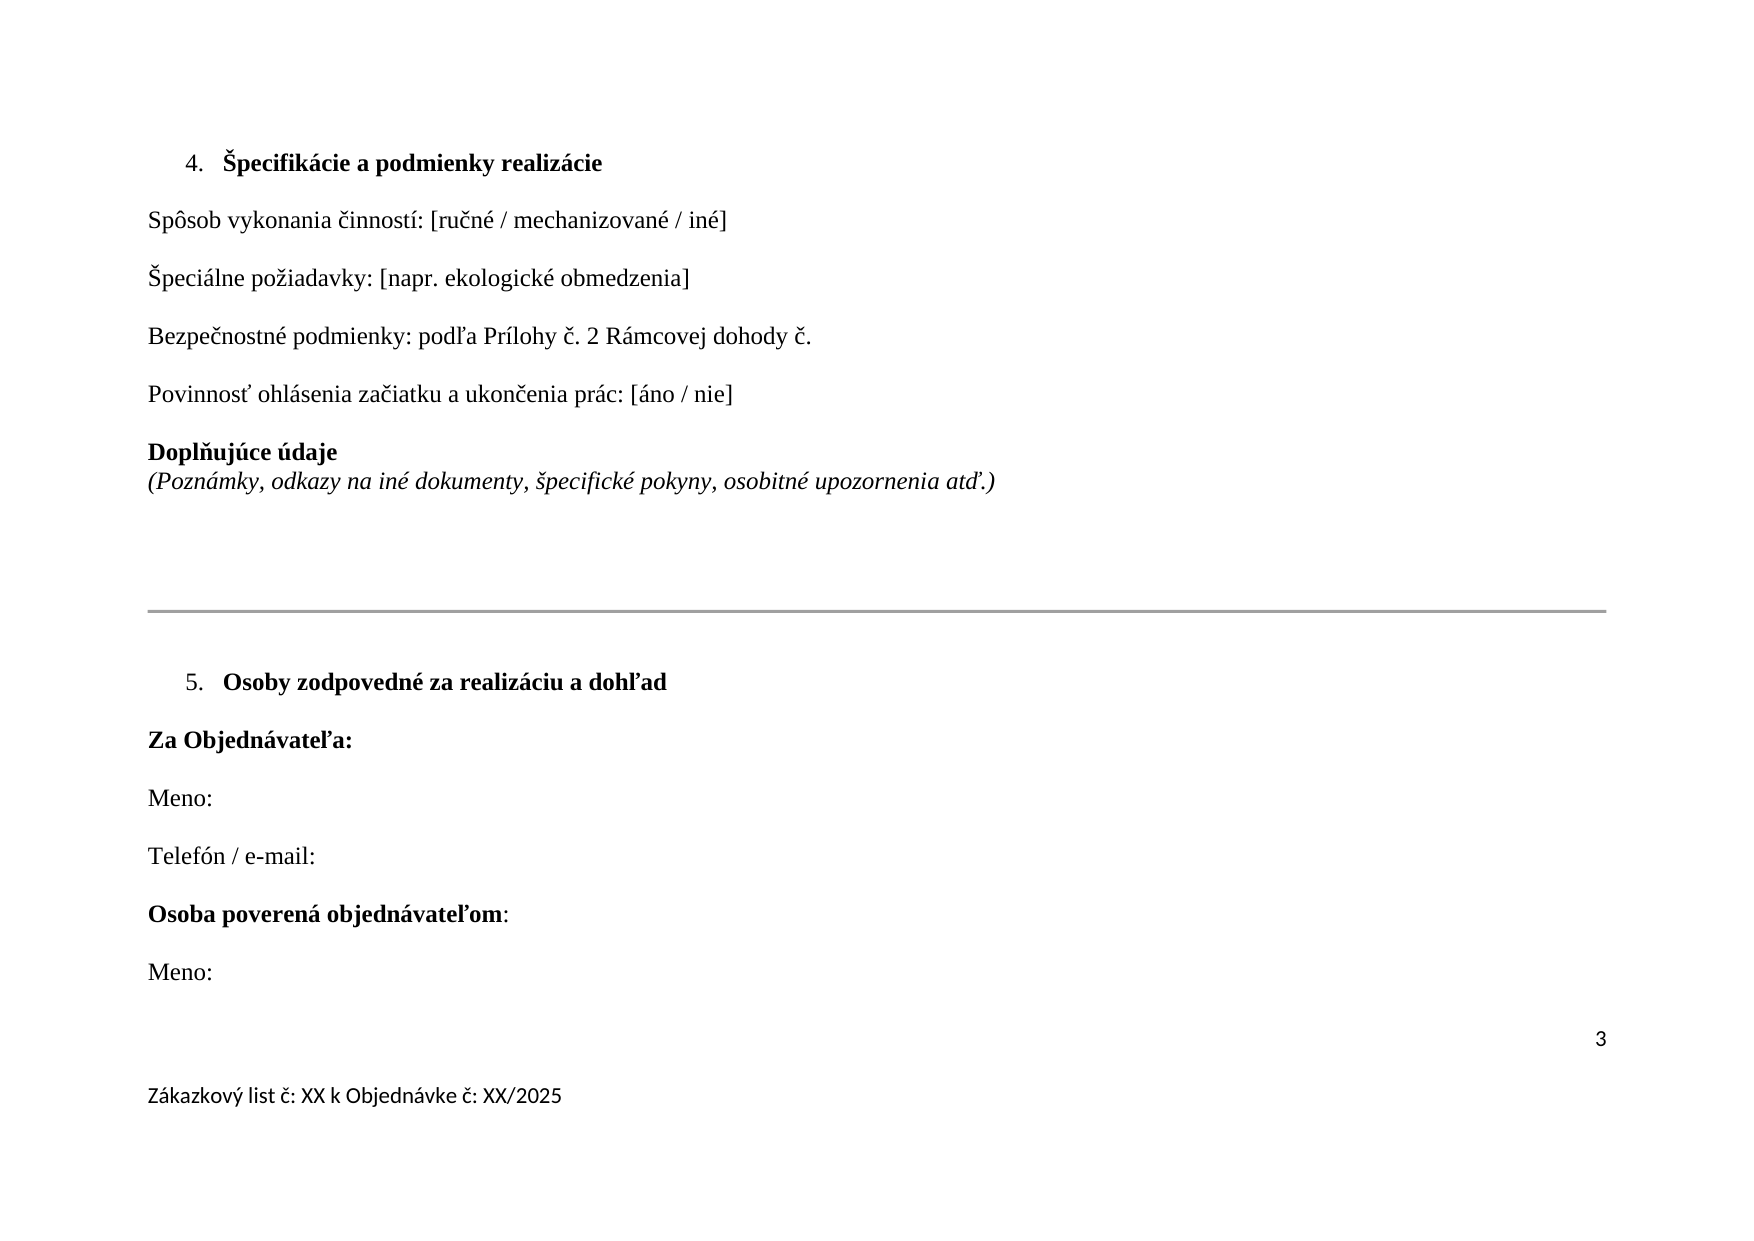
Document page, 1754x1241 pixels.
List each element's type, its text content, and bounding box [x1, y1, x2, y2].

text Špeciálne požiadavky: [napr. ekologické obmedzenia] [148, 263, 1606, 292]
text Telefón / e-mail: [148, 841, 1606, 869]
text Doplňujúce údaje (Poznámky, odkazy na iné dokumenty, špecifické pokyny, osobitné upozornenia atď.) [148, 437, 1606, 523]
text Osoba poverená objednávateľom: [148, 899, 1606, 927]
text Povinnosť ohlásenia začiatku a ukončenia prác: [áno / nie] [148, 379, 1606, 408]
text Za Objednávateľa: [148, 725, 1606, 754]
text Meno: [148, 957, 1606, 985]
list Osoby zodpovedné za realizáciu a dohľad [185, 667, 1606, 696]
text Spôsob vykonania činností: [ručné / mechanizované / iné] [148, 206, 1606, 234]
text Meno: [148, 783, 1606, 812]
text Bezpečnostné podmienky: podľa Prílohy č. 2 Rámcovej dohody č. [148, 321, 1606, 350]
list Špecifikácie a podmienky realizácie [185, 148, 1606, 176]
